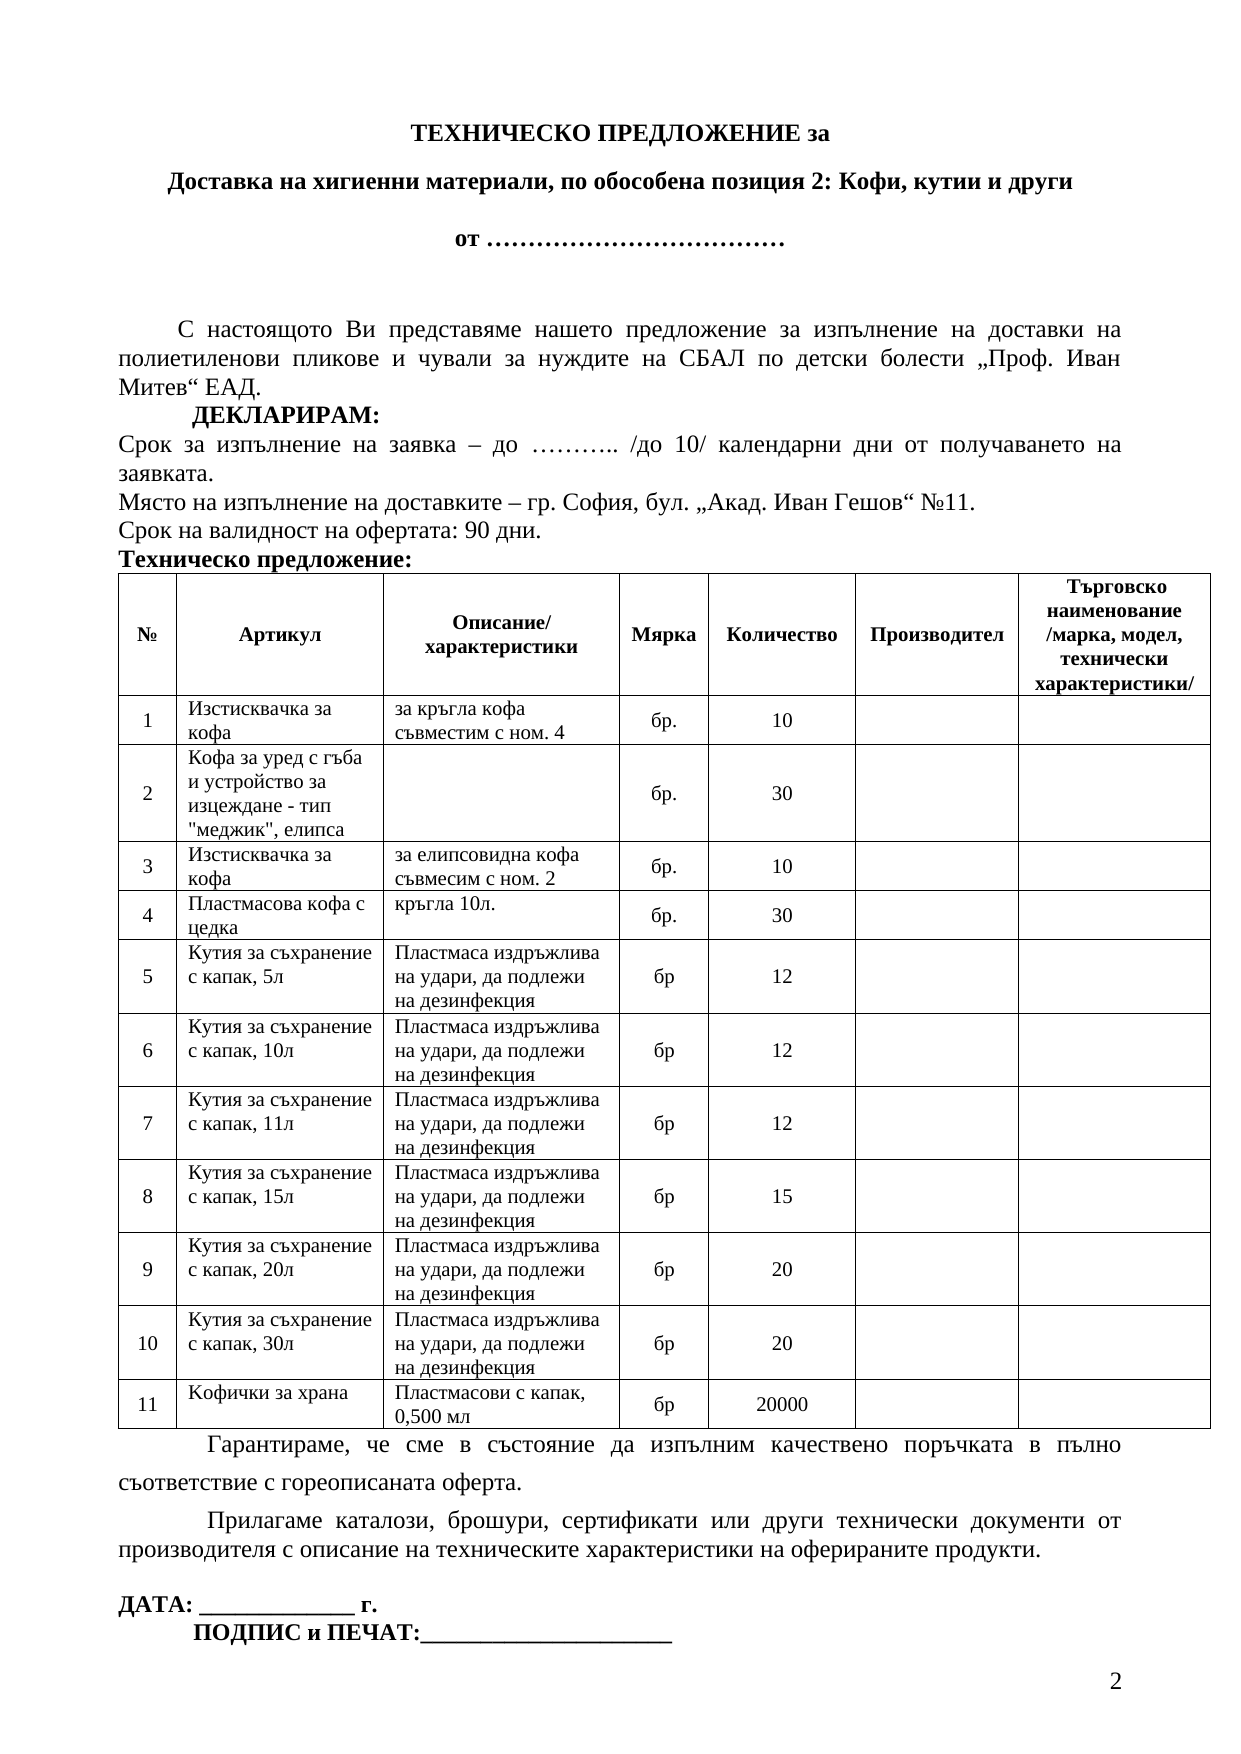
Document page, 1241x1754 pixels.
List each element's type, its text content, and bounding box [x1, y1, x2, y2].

table_cell Кутия за съхранение с капак, 5л [177, 940, 383, 1012]
text ДАТА: _____________ г. ПОДПИС и ПЕЧАТ:_____________________ [118, 1590, 1122, 1646]
table_header Артикул [177, 574, 383, 694]
table_cell 12 [709, 1087, 855, 1159]
table_cell Пластмаса издръжлива на удари, да подлежи на дезинфекция [384, 1233, 619, 1305]
text ТЕХНИЧЕСКО ПРЕДЛОЖЕНИЕ за [118, 118, 1122, 147]
table_cell Пластмаса издръжлива на удари, да подлежи на дезинфекция [384, 1306, 619, 1379]
table_cell 20000 [709, 1380, 855, 1428]
table_cell [856, 745, 1018, 841]
table_cell Пластмасова кофа с цедка [177, 891, 383, 939]
table_cell 5 [119, 940, 176, 1012]
table_cell [1019, 696, 1210, 744]
table_cell бр. [620, 696, 708, 744]
table_cell бр. [620, 842, 708, 890]
table_header Количество [709, 574, 855, 694]
table_cell [856, 940, 1018, 1012]
table_cell Кутия за съхранение с капак, 20л [177, 1233, 383, 1305]
table_cell 12 [709, 940, 855, 1012]
table_header Описание/ характеристики [384, 574, 619, 694]
table_cell [1019, 842, 1210, 890]
table_cell [1019, 1306, 1210, 1379]
table_cell [856, 1087, 1018, 1159]
table_cell бр. [620, 891, 708, 939]
text С настоящото Ви представяме нашето предложение за изпълнение на доставки на полиетиленови пликове и чували за нуждите на СБАЛ по детски болести „Проф. Иван Митев“ ЕАД. [118, 314, 1122, 401]
table_cell 11 [119, 1380, 176, 1428]
table_cell [1019, 940, 1210, 1012]
table_cell бр [620, 1160, 708, 1232]
table_cell 30 [709, 745, 855, 841]
table_cell Пластмаса издръжлива на удари, да подлежи на дезинфекция [384, 940, 619, 1012]
text Място на изпълнение на доставките – гр. София, бул. „Акад. Иван Гешов“ №11. [118, 487, 1122, 516]
text Техническо предложение: [118, 544, 1122, 573]
table_cell [1019, 1087, 1210, 1159]
table_cell бр. [620, 745, 708, 841]
text Срок за изпълнение на заявка – до ……….. /до 10/ календарни дни от получаването на заявката. [118, 429, 1122, 487]
text Гарантираме, че сме в състояние да изпълним качествено поръчката в пълно съответствие с гореописаната оферта. [118, 1429, 1122, 1505]
table_cell за елипсовидна кофа съвмесим с ном. 2 [384, 842, 619, 890]
table_cell [1019, 1160, 1210, 1232]
table_cell Кутия за съхранение с капак, 11л [177, 1087, 383, 1159]
table_cell [856, 1306, 1018, 1379]
table_cell 15 [709, 1160, 855, 1232]
table_cell [856, 1014, 1018, 1086]
table_cell бр [620, 1087, 708, 1159]
table_cell [1019, 891, 1210, 939]
table_cell бр [620, 1014, 708, 1086]
table_cell бр [620, 1306, 708, 1379]
table_cell Пластмаса издръжлива на удари, да подлежи на дезинфекция [384, 1014, 619, 1086]
table_cell 7 [119, 1087, 176, 1159]
table_header № [119, 574, 176, 694]
table_cell 20 [709, 1306, 855, 1379]
table_cell кръгла 10л. [384, 891, 619, 939]
table_cell бр [620, 1380, 708, 1428]
text ДЕКЛАРИРАМ: [118, 401, 1122, 429]
table_cell 20 [709, 1233, 855, 1305]
table_cell Изстисквачка за кофа [177, 696, 383, 744]
table_cell бр [620, 940, 708, 1012]
table_cell [856, 696, 1018, 744]
table_cell 10 [119, 1306, 176, 1379]
table_cell Пластмасови с капак, 0,500 мл [384, 1380, 619, 1428]
table_cell [1019, 745, 1210, 841]
text Прилагаме каталози, брошури, сертификати или други технически документи от производителя с описание на техническите характеристики на оферираните продукти. [118, 1505, 1122, 1563]
table_cell 9 [119, 1233, 176, 1305]
table_cell Кутия за съхранение с капак, 30л [177, 1306, 383, 1379]
table_cell 2 [119, 745, 176, 841]
table_cell бр [620, 1233, 708, 1305]
table_cell Изстисквачка за кофа [177, 842, 383, 890]
table_cell [384, 745, 619, 841]
table_cell [1019, 1233, 1210, 1305]
table_cell 12 [709, 1014, 855, 1086]
table_cell 10 [709, 842, 855, 890]
table_cell 6 [119, 1014, 176, 1086]
table_cell [1019, 1380, 1210, 1428]
table_header Производител [856, 574, 1018, 694]
table_cell Кофа за уред с гъба и устройство за изцеждане - тип "меджик", елипса [177, 745, 383, 841]
table_cell Kофички за храна [177, 1380, 383, 1428]
table_cell 8 [119, 1160, 176, 1232]
table_cell 3 [119, 842, 176, 890]
table_cell за кръгла кофа съвместим с ном. 4 [384, 696, 619, 744]
text от ……………………………… [118, 223, 1122, 252]
text Доставка на хигиенни материали, по обособена позиция 2: Кофи, кутии и други [118, 166, 1122, 194]
table_cell Пластмаса издръжлива на удари, да подлежи на дезинфекция [384, 1160, 619, 1232]
table_cell [856, 891, 1018, 939]
table_cell [856, 1380, 1018, 1428]
table_cell 10 [709, 696, 855, 744]
table_cell 4 [119, 891, 176, 939]
table_cell [856, 1233, 1018, 1305]
table_cell Кутия за съхранение с капак, 15л [177, 1160, 383, 1232]
table_cell [1019, 1014, 1210, 1086]
table_cell [856, 1160, 1018, 1232]
table_cell Кутия за съхранение с капак, 10л [177, 1014, 383, 1086]
text Срок на валидност на офертата: 90 дни. [118, 516, 1122, 544]
table_header Мярка [620, 574, 708, 694]
table_cell 1 [119, 696, 176, 744]
table_cell 30 [709, 891, 855, 939]
table_header Търговско наименование /марка, модел, технически характеристики/ [1019, 574, 1210, 694]
table_cell Пластмаса издръжлива на удари, да подлежи на дезинфекция [384, 1087, 619, 1159]
table_cell [856, 842, 1018, 890]
